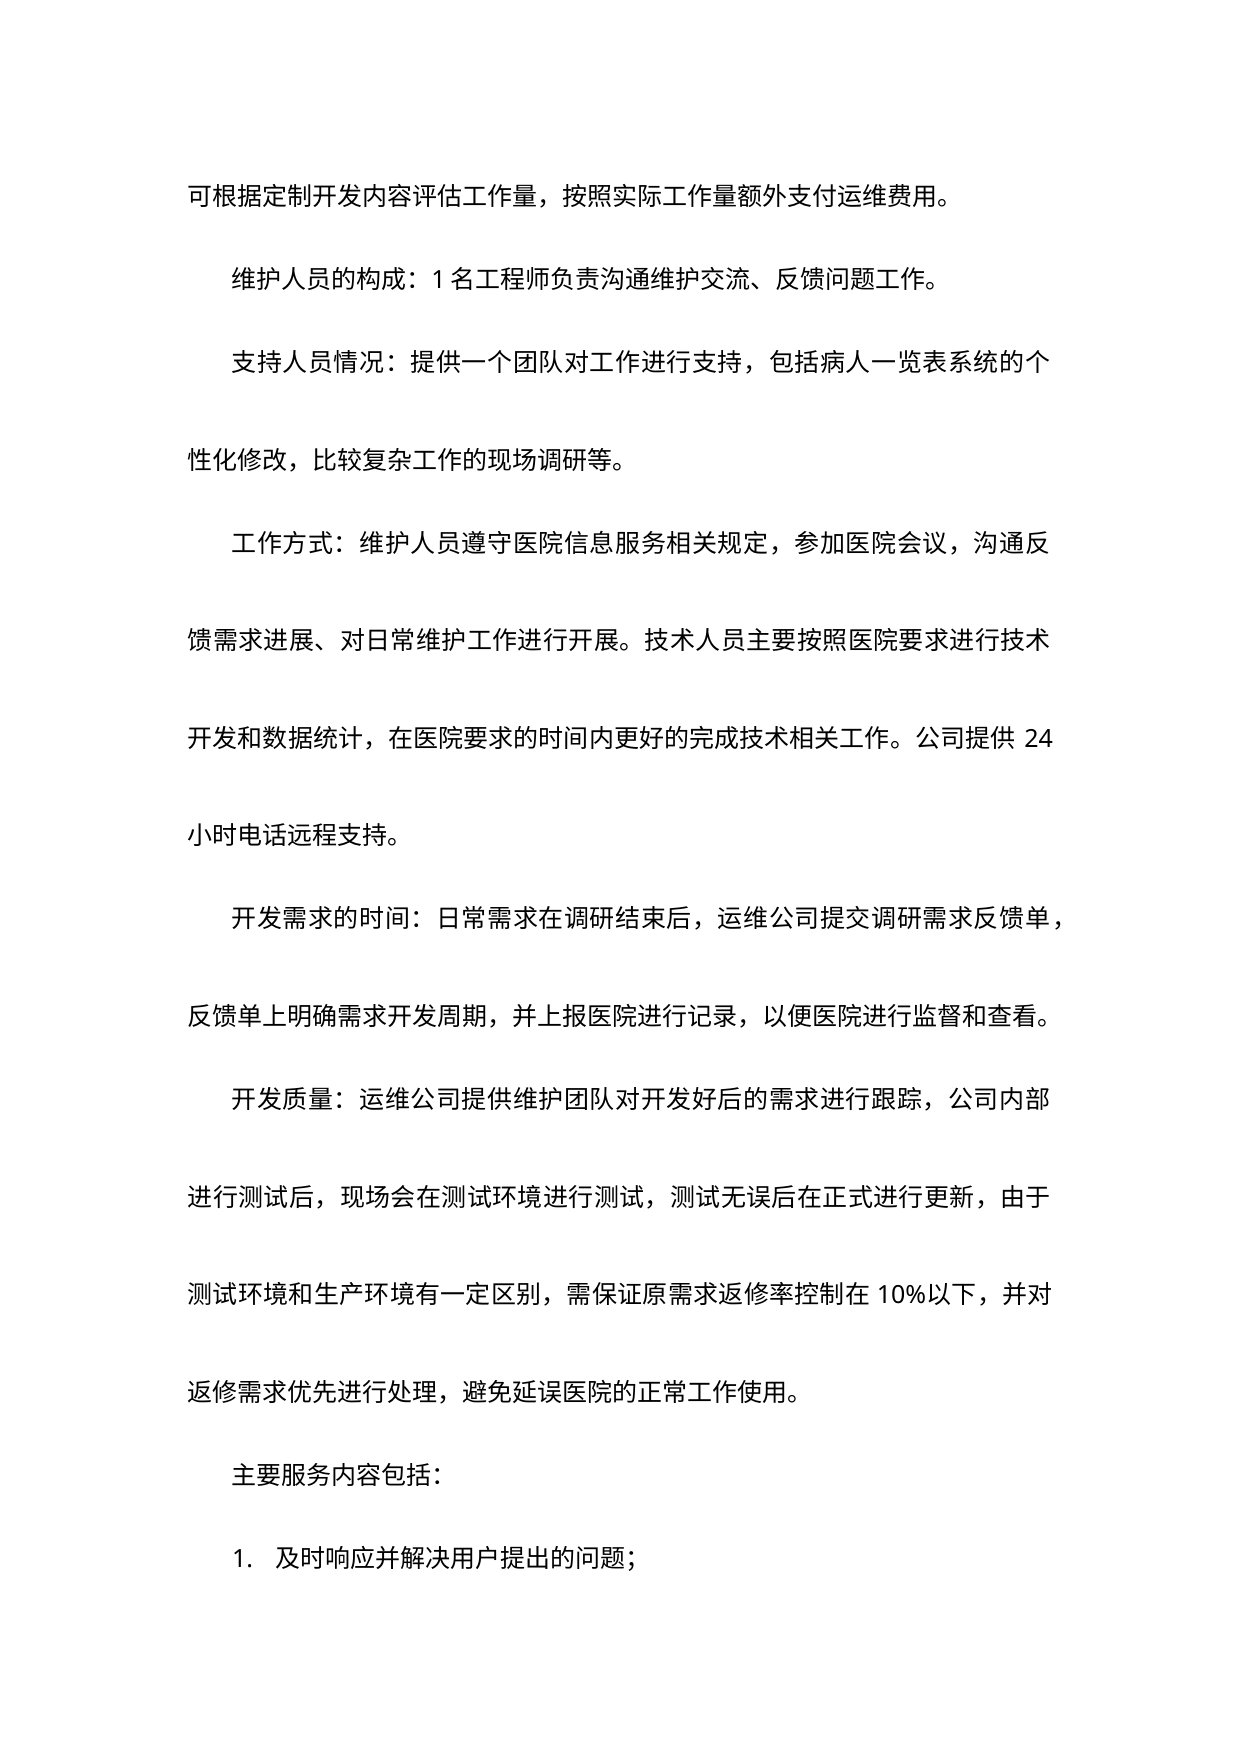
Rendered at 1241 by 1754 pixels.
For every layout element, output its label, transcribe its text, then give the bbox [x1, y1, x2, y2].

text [187, 162, 1053, 227]
text 支持人员情况：提供一个团队对工作进行支持，包括病人一览表系统的个性化修改，比较复杂工作的现场调研等。 [187, 328, 1053, 491]
list 及时响应并解决用户提出的问题； [232, 1524, 1053, 1589]
text 开发质量：运维公司提供维护团队对开发好后的需求进行跟踪，公司内部进行测试后，现场会在测试环境进行测试，测试无误后在正式进行更新，由于测试环境和生产环境有一定区别，需保证原需求返修率控制在10%以下，并对返修需求优先进行处理，避免延误医院的正常工作使用。 [187, 1065, 1053, 1423]
text 开发需求的时间：日常需求在调研结束后，运维公司提交调研需求反馈单，反馈单上明确需求开发周期，并上报医院进行记录，以便医院进行监督和查看。 [187, 884, 1053, 1047]
text 主要服务内容包括： [187, 1441, 1053, 1506]
text 维护人员的构成：1名工程师负责沟通维护交流、反馈问题工作。 [187, 245, 1053, 310]
text 工作方式：维护人员遵守医院信息服务相关规定，参加医院会议，沟通反馈需求进展、对日常维护工作进行开展。技术人员主要按照医院要求进行技术开发和数据统计，在医院要求的时间内更好的完成技术相关工作。公司提供24小时电话远程支持。 [187, 509, 1053, 866]
